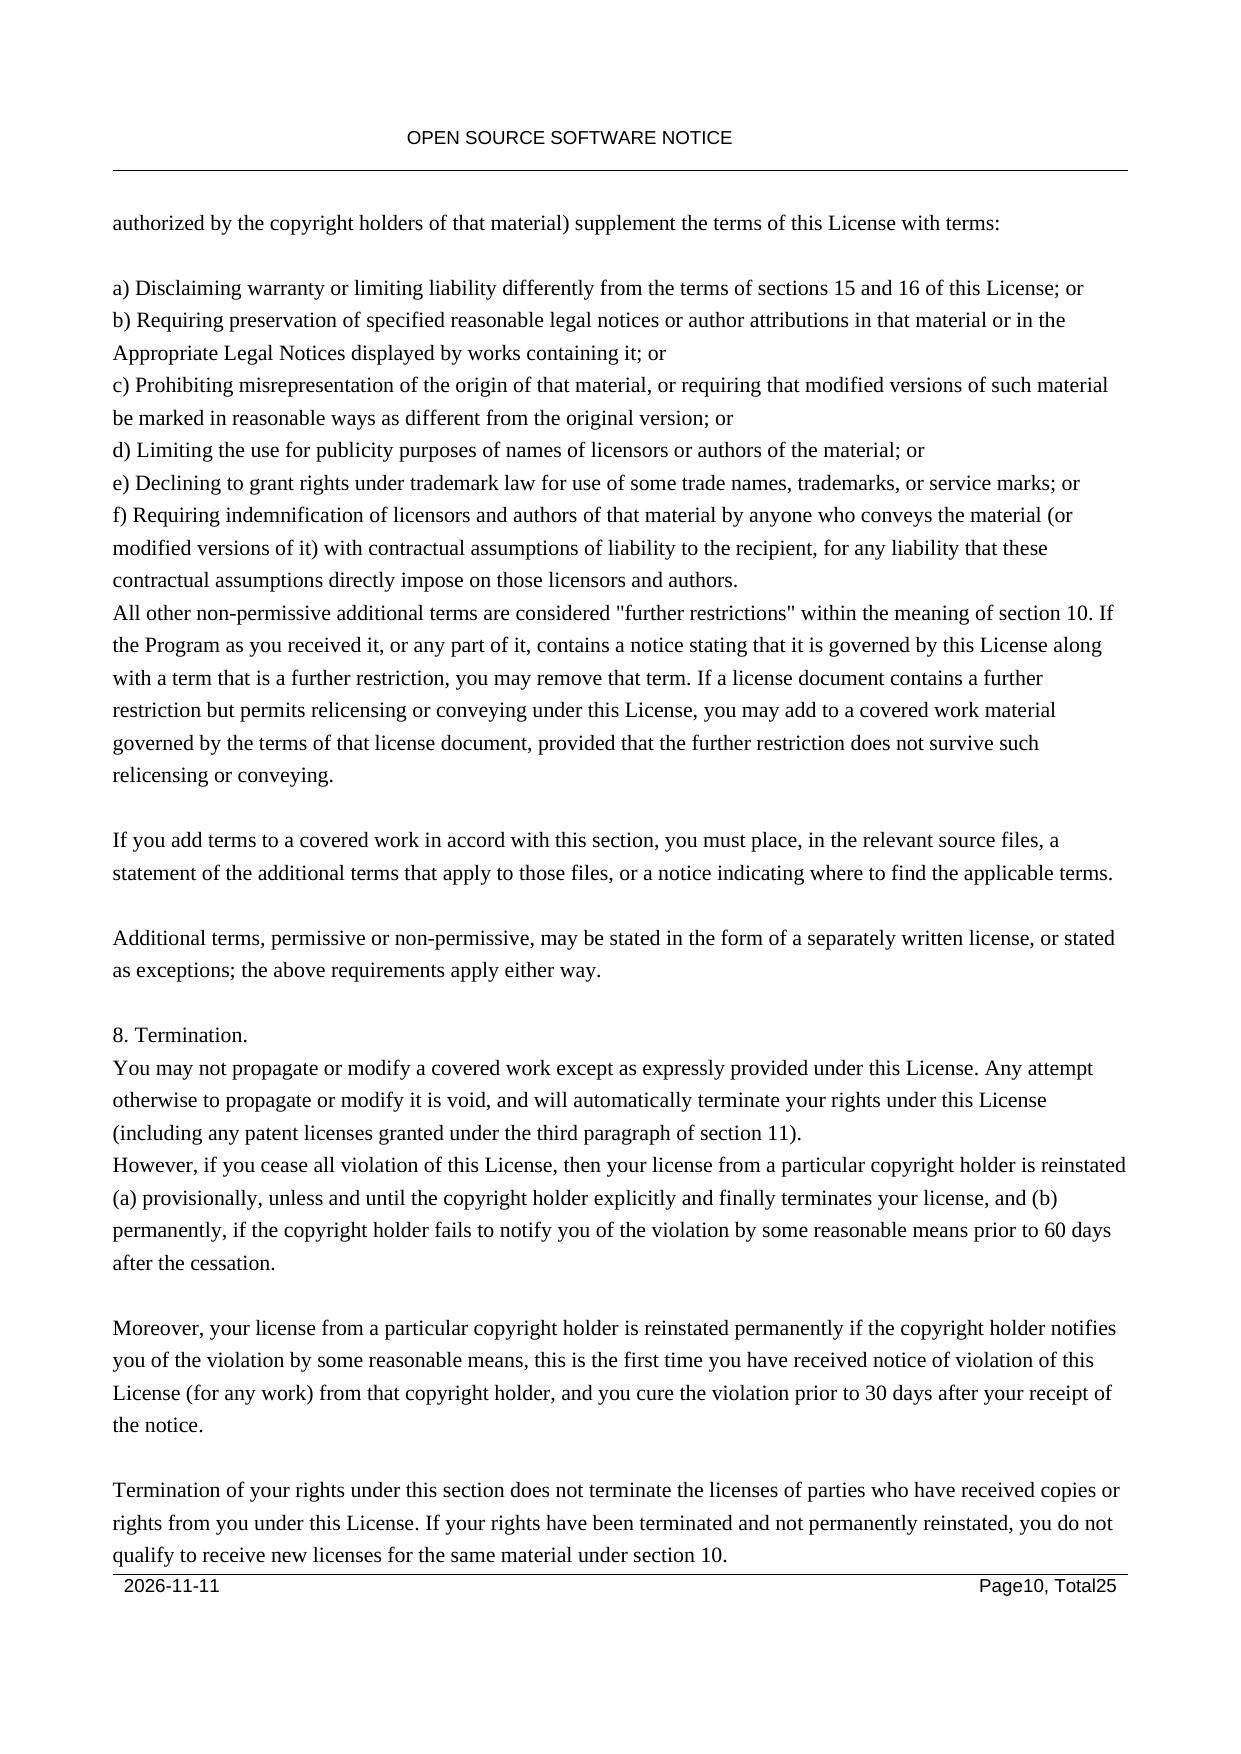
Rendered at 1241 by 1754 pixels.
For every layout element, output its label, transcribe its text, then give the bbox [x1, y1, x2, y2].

text e) Declining to grant rights under trademark law for use of some trade names, trademarks, or service marks; or [112, 466, 1128, 499]
text You may not propagate or modify a covered work except as expressly provided under this License. Any attempt otherwise to propagate or modify it is void, and will automatically terminate your rights under this License (including any patent licenses granted under the third paragraph of section 11). [112, 1051, 1128, 1149]
text Moreover, your license from a particular copyright holder is reinstated permanently if the copyright holder notifies you of the violation by some reasonable means, this is the first time you have received notice of violation of this License (for any work) from that copyright holder, and you cure the violation prior to 30 days after your receipt of the notice. [112, 1311, 1128, 1441]
text However, if you cease all violation of this License, then your license from a particular copyright holder is reinstated (a) provisionally, unless and until the copyright holder explicitly and finally terminates your license, and (b) permanently, if the copyright holder fails to notify you of the violation by some reasonable means prior to 60 days after the cessation. [112, 1149, 1128, 1279]
text d) Limiting the use for publicity purposes of names of licensors or authors of the material; or [112, 434, 1128, 466]
text All other non-permissive additional terms are considered "further restrictions" within the meaning of section 10. If the Program as you received it, or any part of it, contains a notice stating that it is governed by this License along with a term that is a further restriction, you may remove that term. If a license document contains a further restriction but permits relicensing or conveying under this License, you may add to a covered work material governed by the terms of that license document, provided that the further restriction does not survive such relicensing or conveying. [112, 596, 1128, 791]
text 8. Termination. [112, 1019, 1128, 1051]
text b) Requiring preservation of specified reasonable legal notices or author attributions in that material or in the Appropriate Legal Notices displayed by works containing it; or [112, 304, 1128, 369]
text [112, 206, 1128, 239]
text a) Disclaiming warranty or limiting liability differently from the terms of sections 15 and 16 of this License; or [112, 271, 1128, 304]
text If you add terms to a covered work in accord with this section, you must place, in the relevant source files, a statement of the additional terms that apply to those files, or a notice indicating where to find the applicable terms. [112, 824, 1128, 889]
text Additional terms, permissive or non-permissive, may be stated in the form of a separately written license, or stated as exceptions; the above requirements apply either way. [112, 921, 1128, 986]
text Termination of your rights under this section does not terminate the licenses of parties who have received copies or rights from you under this License. If your rights have been terminated and not permanently reinstated, you do not qualify to receive new licenses for the same material under section 10. [112, 1474, 1128, 1571]
text f) Requiring indemnification of licensors and authors of that material by anyone who conveys the material (or modified versions of it) with contractual assumptions of liability to the recipient, for any liability that these contractual assumptions directly impose on those licensors and authors. [112, 499, 1128, 596]
text c) Prohibiting misrepresentation of the origin of that material, or requiring that modified versions of such material be marked in reasonable ways as different from the original version; or [112, 369, 1128, 434]
